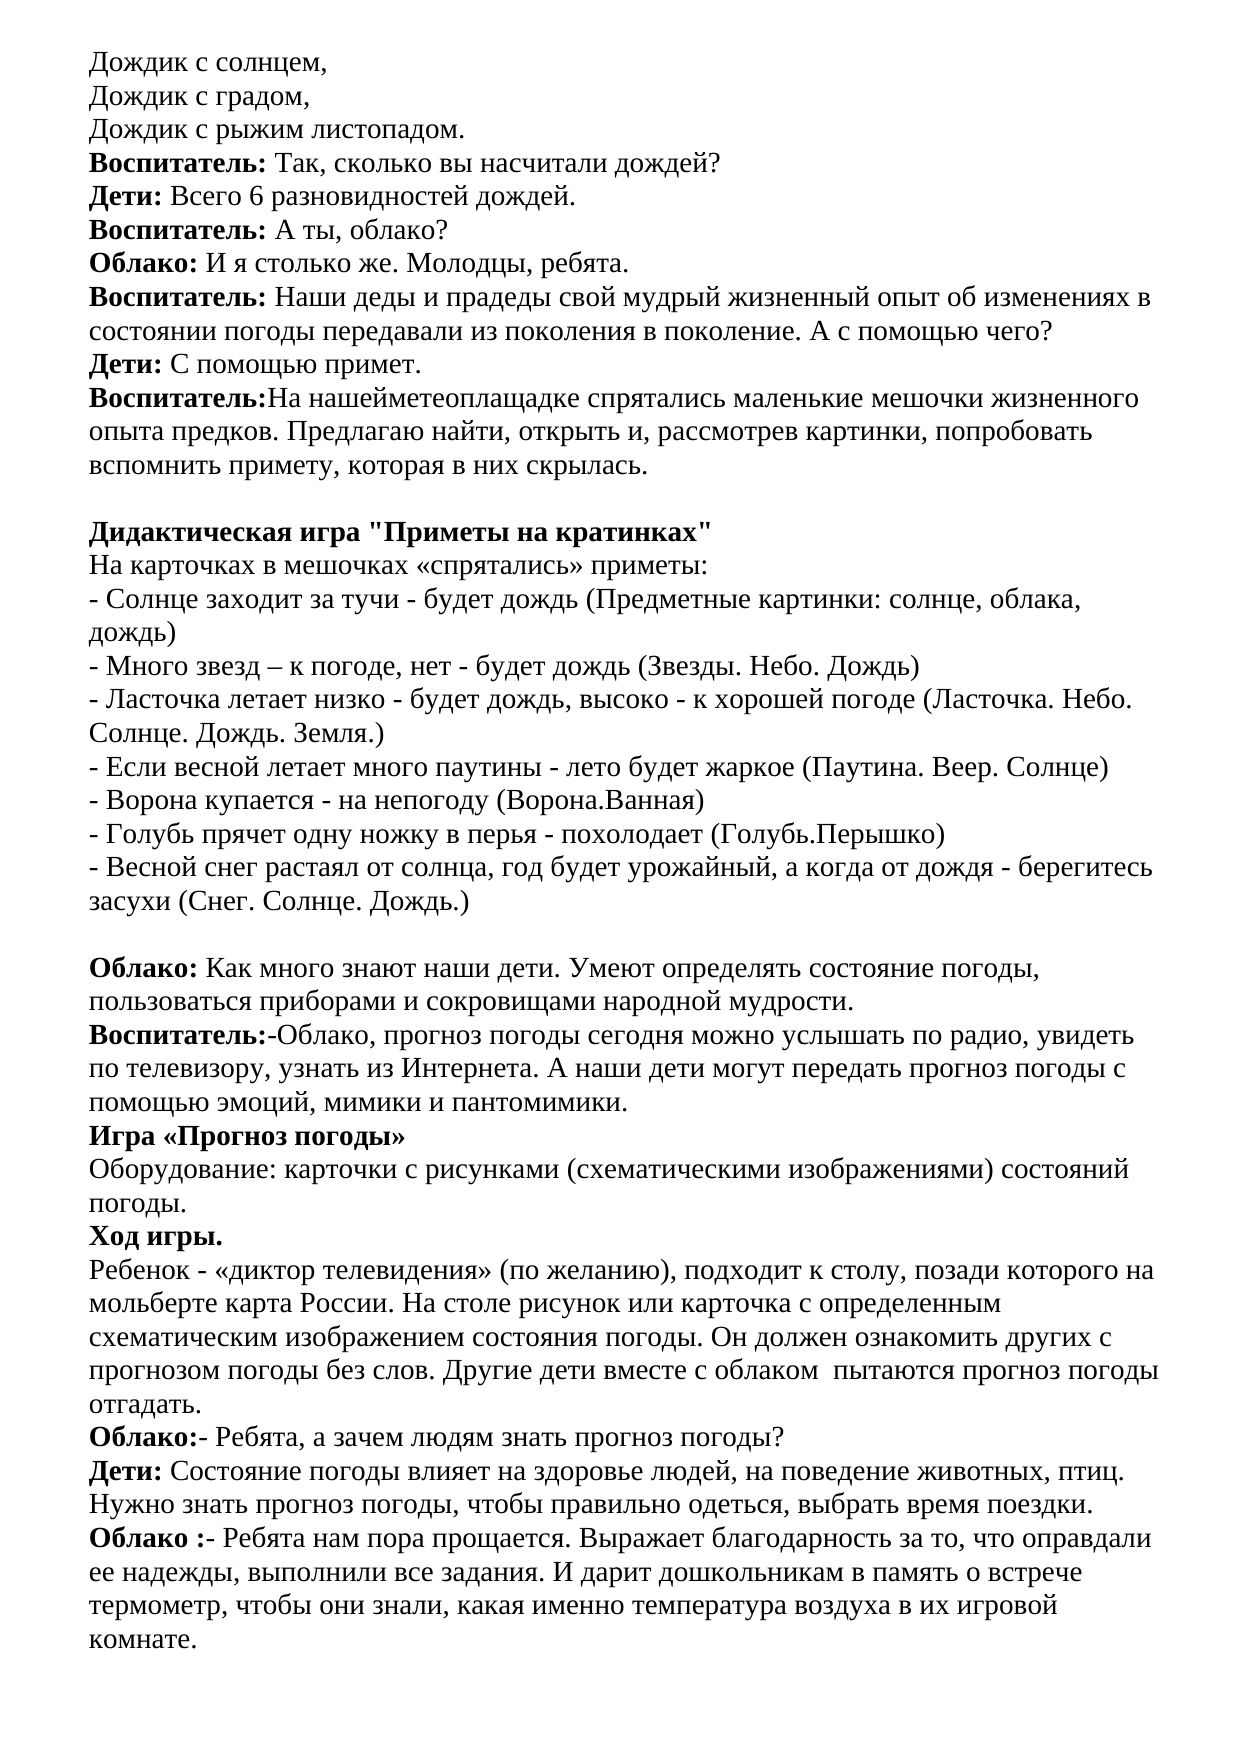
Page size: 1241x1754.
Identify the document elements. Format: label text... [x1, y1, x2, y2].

text Дидактическая игра "Приметы на кратинках" [89, 514, 1167, 547]
text Облако: Как много знают наши дети. Умеют определять состояние погоды, пользоваться приборами и сокровищами народной мудрости. [89, 950, 1167, 1017]
text Воспитатель: А ты, облако? [89, 212, 1167, 246]
text Ребенок - «диктор телевидения» (по желанию), подходит к столу, позади которого на мольберте карта России. На столе рисунок или карточка с определенным схематическим изображением состояния погоды. Он должен ознакомить других с прогнозом погоды без слов. Другие дети вместе с облаком пытаются прогноз погоды отгадать. [89, 1252, 1167, 1419]
text Ход игры. [89, 1218, 1167, 1252]
text - Ворона купается - на непогоду (Ворона.Ванная) [89, 782, 1167, 816]
text Воспитатель: Так, сколько вы насчитали дождей? [89, 145, 1167, 178]
text Воспитатель: Наши деды и прадеды свой мудрый жизненный опыт об изменениях в состоянии погоды передавали из поколения в поколение. А с помощью чего? [89, 279, 1167, 346]
text - Много звезд – к погоде, нет - будет дождь (Звезды. Небо. Дождь) [89, 648, 1167, 682]
text - Голубь прячет одну ножку в перья - похолодает (Голубь.Перышко) [89, 816, 1167, 849]
text Дождик с рыжим листопадом. [89, 111, 1167, 145]
text Дождик с солнцем, [89, 44, 1167, 78]
text Дети: Состояние погоды влияет на здоровье людей, на поведение животных, птиц. Нужно знать прогноз погоды, чтобы правильно одеться, выбрать время поездки. [89, 1453, 1167, 1520]
text Дождик с градом, [89, 78, 1167, 111]
text Облако: И я столько же. Молодцы, ребята. [89, 246, 1167, 279]
text - Солнце заходит за тучи - будет дождь (Предметные картинки: солнце, облака, дождь) [89, 581, 1167, 648]
text Оборудование: карточки с рисунками (схематическими изображениями) состояний погоды. [89, 1151, 1167, 1218]
text - Весной снег растаял от солнца, год будет урожайный, а когда от дождя - берегитесь засухи (Снег. Солнце. Дождь.) [89, 849, 1167, 916]
text Игра «Прогноз погоды» [89, 1118, 1167, 1151]
text - Если весной летает много паутины - лето будет жаркое (Паутина. Веер. Солнце) [89, 749, 1167, 782]
text - Ласточка летает низко - будет дождь, высоко - к хорошей погоде (Ласточка. Небо. Солнце. Дождь. Земля.) [89, 682, 1167, 749]
text На карточках в мешочках «спрятались» приметы: [89, 547, 1167, 581]
text Воспитатель:На нашейметеоплащадке спрятались маленькие мешочки жизненного опыта предков. Предлагаю найти, открыть и, рассмотрев картинки, попробовать вспомнить примету, которая в них скрылась. [89, 380, 1167, 480]
text Облако :- Ребята нам пора прощается. Выражает благодарность за то, что оправдали ее надежды, выполнили все задания. И дарит дошкольникам в память о встрече термометр, чтобы они знали, какая именно температура воздуха в их игровой комнате. [89, 1520, 1167, 1654]
text Облако:- Ребята, а зачем людям знать прогноз погоды? [89, 1419, 1167, 1453]
text Дети: С помощью примет. [89, 346, 1167, 380]
text Воспитатель:-Облако, прогноз погоды сегодня можно услышать по радио, увидеть по телевизору, узнать из Интернета. А наши дети могут передать прогноз погоды с помощью эмоций, мимики и пантомимики. [89, 1017, 1167, 1118]
text Дети: Всего 6 разновидностей дождей. [89, 178, 1167, 212]
